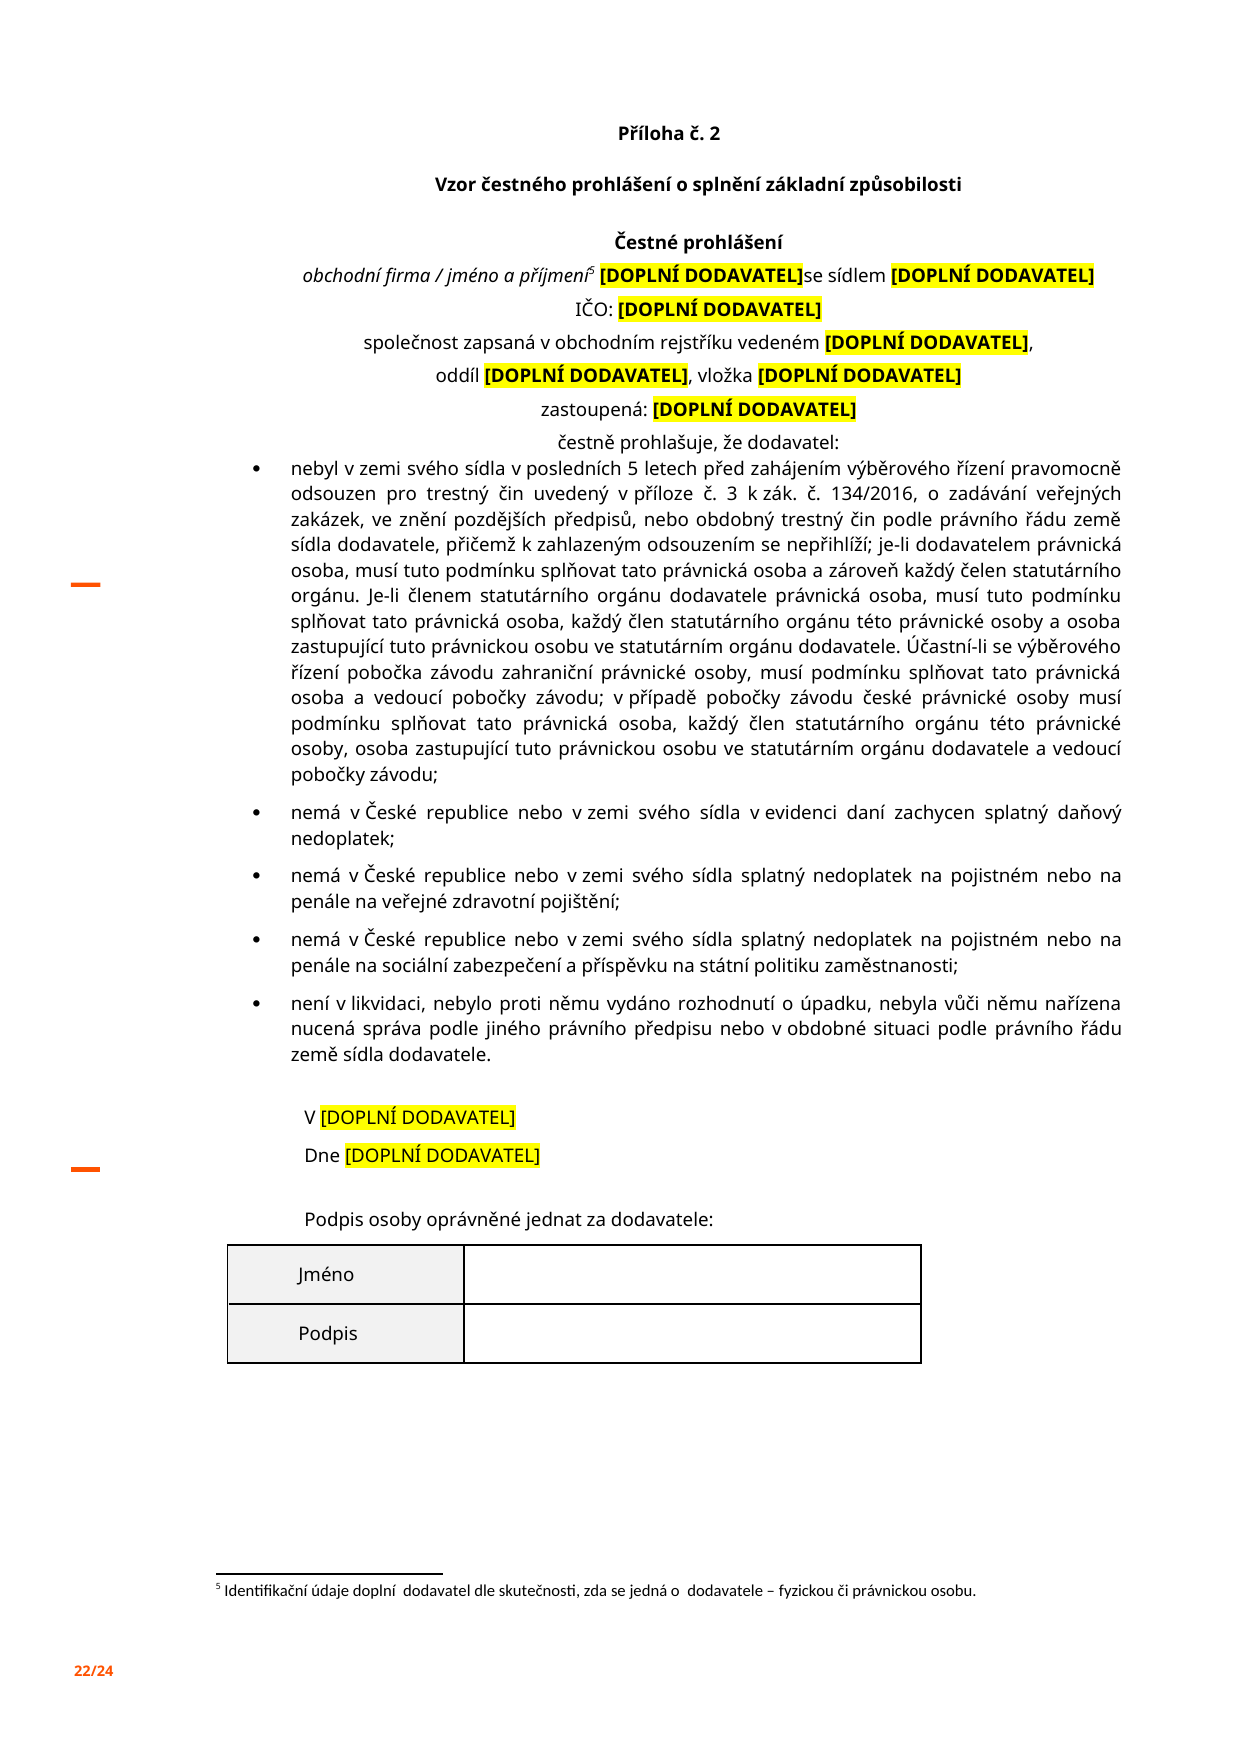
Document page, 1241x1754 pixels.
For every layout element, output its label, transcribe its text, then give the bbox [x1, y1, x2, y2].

text zastoupená: [DOPLNÍ DODAVATEL] [216, 388, 1122, 422]
text společnost zapsaná v obchodním rejstříku vedeném [DOPLNÍ DODAVATEL], [216, 322, 1122, 355]
table_header Jméno [228, 1246, 463, 1303]
text oddíl [DOPLNÍ DODAVATEL], vložka [DOPLNÍ DODAVATEL] [216, 355, 1122, 388]
list nemá v České republice nebo v zemi svého sídla splatný nedoplatek na pojistném nebo na penále na veřejné zdravotní pojištění; [253, 863, 1122, 914]
text Dne [DOPLNÍ DODAVATEL] [245, 1142, 1122, 1168]
text Vzor čestného prohlášení o splnění základní způsobilosti [216, 171, 1122, 197]
table_cell [465, 1305, 920, 1362]
text čestně prohlašuje, že dodavatel: [216, 422, 1122, 455]
list není v likvidaci, nebylo proti němu vydáno rozhodnutí o úpadku, nebyla vůči němu nařízena nucená správa podle jiného právního předpisu nebo v obdobné situaci podle právního řádu země sídla dodavatele. [253, 990, 1122, 1066]
list nemá v České republice nebo v zemi svého sídla v evidenci daní zachycen splatný daňový nedoplatek; [253, 799, 1122, 850]
text Čestné prohlášení [216, 222, 1122, 255]
text obchodní firma / jméno a příjmení [DOPLNÍ DODAVATEL]se sídlem [DOPLNÍ DODAVATEL] [216, 255, 1122, 288]
text Podpis osoby oprávněné jednat za dodavatele: [245, 1206, 1122, 1232]
text IČO: [DOPLNÍ DODAVATEL] [216, 288, 1122, 322]
list nemá v České republice nebo v zemi svého sídla splatný nedoplatek na pojistném nebo na penále na sociální zabezpečení a příspěvku na státní politiku zaměstnanosti; [253, 926, 1122, 977]
table_cell Podpis [228, 1304, 463, 1362]
text Příloha č. 2 [216, 121, 1122, 146]
text V [DOPLNÍ DODAVATEL] [245, 1104, 1122, 1130]
table_header [465, 1246, 920, 1303]
list nebyl v zemi svého sídla v posledních 5 letech před zahájením výběrového řízení pravomocně odsouzen pro trestný čin uvedený v příloze č. 3 k zák. č. 134/2016, o zadávání veřejných zakázek, ve znění pozdějších předpisů, nebo obdobný trestný čin podle právního řádu země sídla dodavatele, přičemž k zahlazeným odsouzením se nepřihlíží; je-li dodavatelem právnická osoba, musí tuto podmínku splňovat tato právnická osoba a zároveň každý čelen statutárního orgánu. Je-li členem statutárního orgánu dodavatele právnická osoba, musí tuto podmínku splňovat tato právnická osoba, každý člen statutárního orgánu této právnické osoby a osoba zastupující tuto právnickou osobu ve statutárním orgánu dodavatele. Účastní-li se výběrového řízení pobočka závodu zahraniční právnické osoby, musí podmínku splňovat tato právnická osoba a vedoucí pobočky závodu; v případě pobočky závodu české právnické osoby musí podmínku splňovat tato právnická osoba, každý člen statutárního orgánu této právnické osoby, osoba zastupující tuto právnickou osobu ve statutárním orgánu dodavatele a vedoucí pobočky závodu; [253, 455, 1122, 787]
